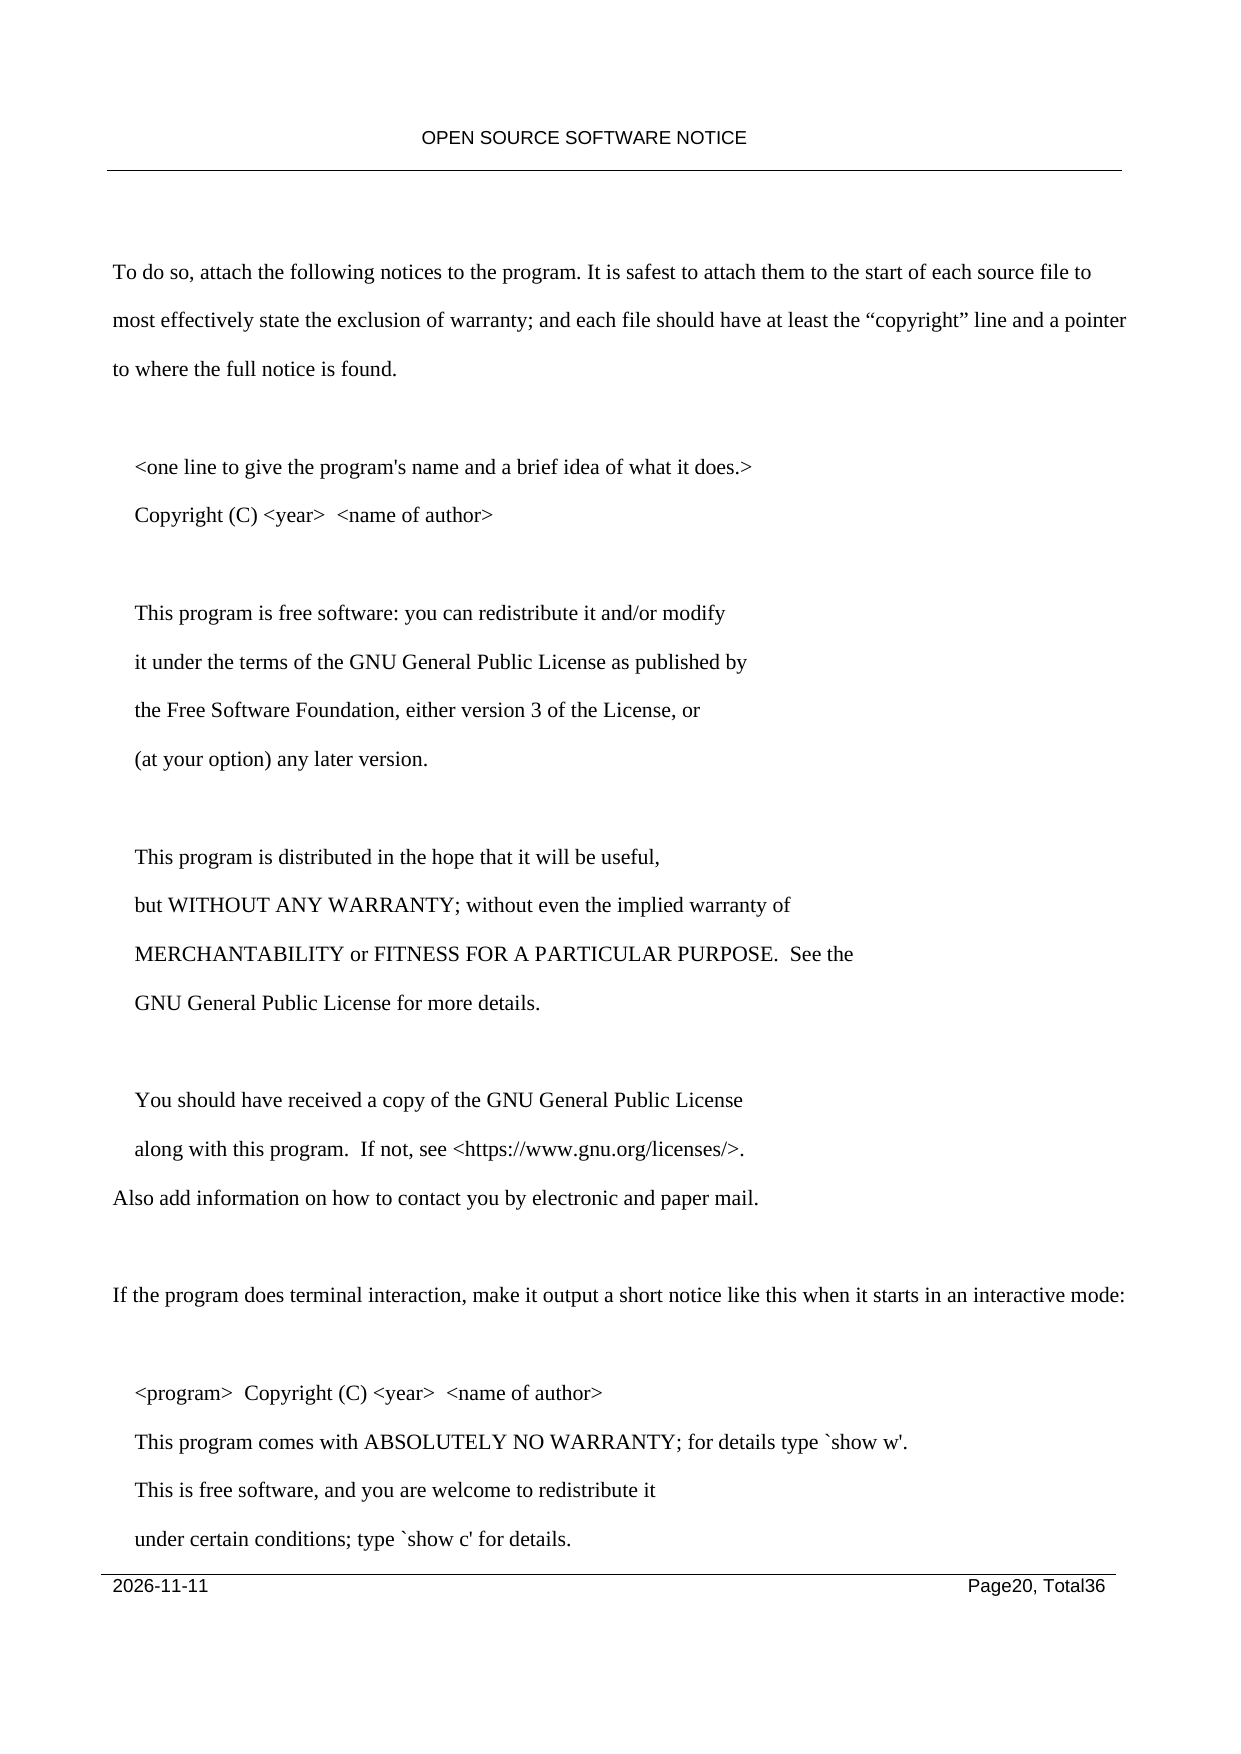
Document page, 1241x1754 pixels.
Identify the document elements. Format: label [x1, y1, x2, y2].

text [112, 206, 1128, 1555]
